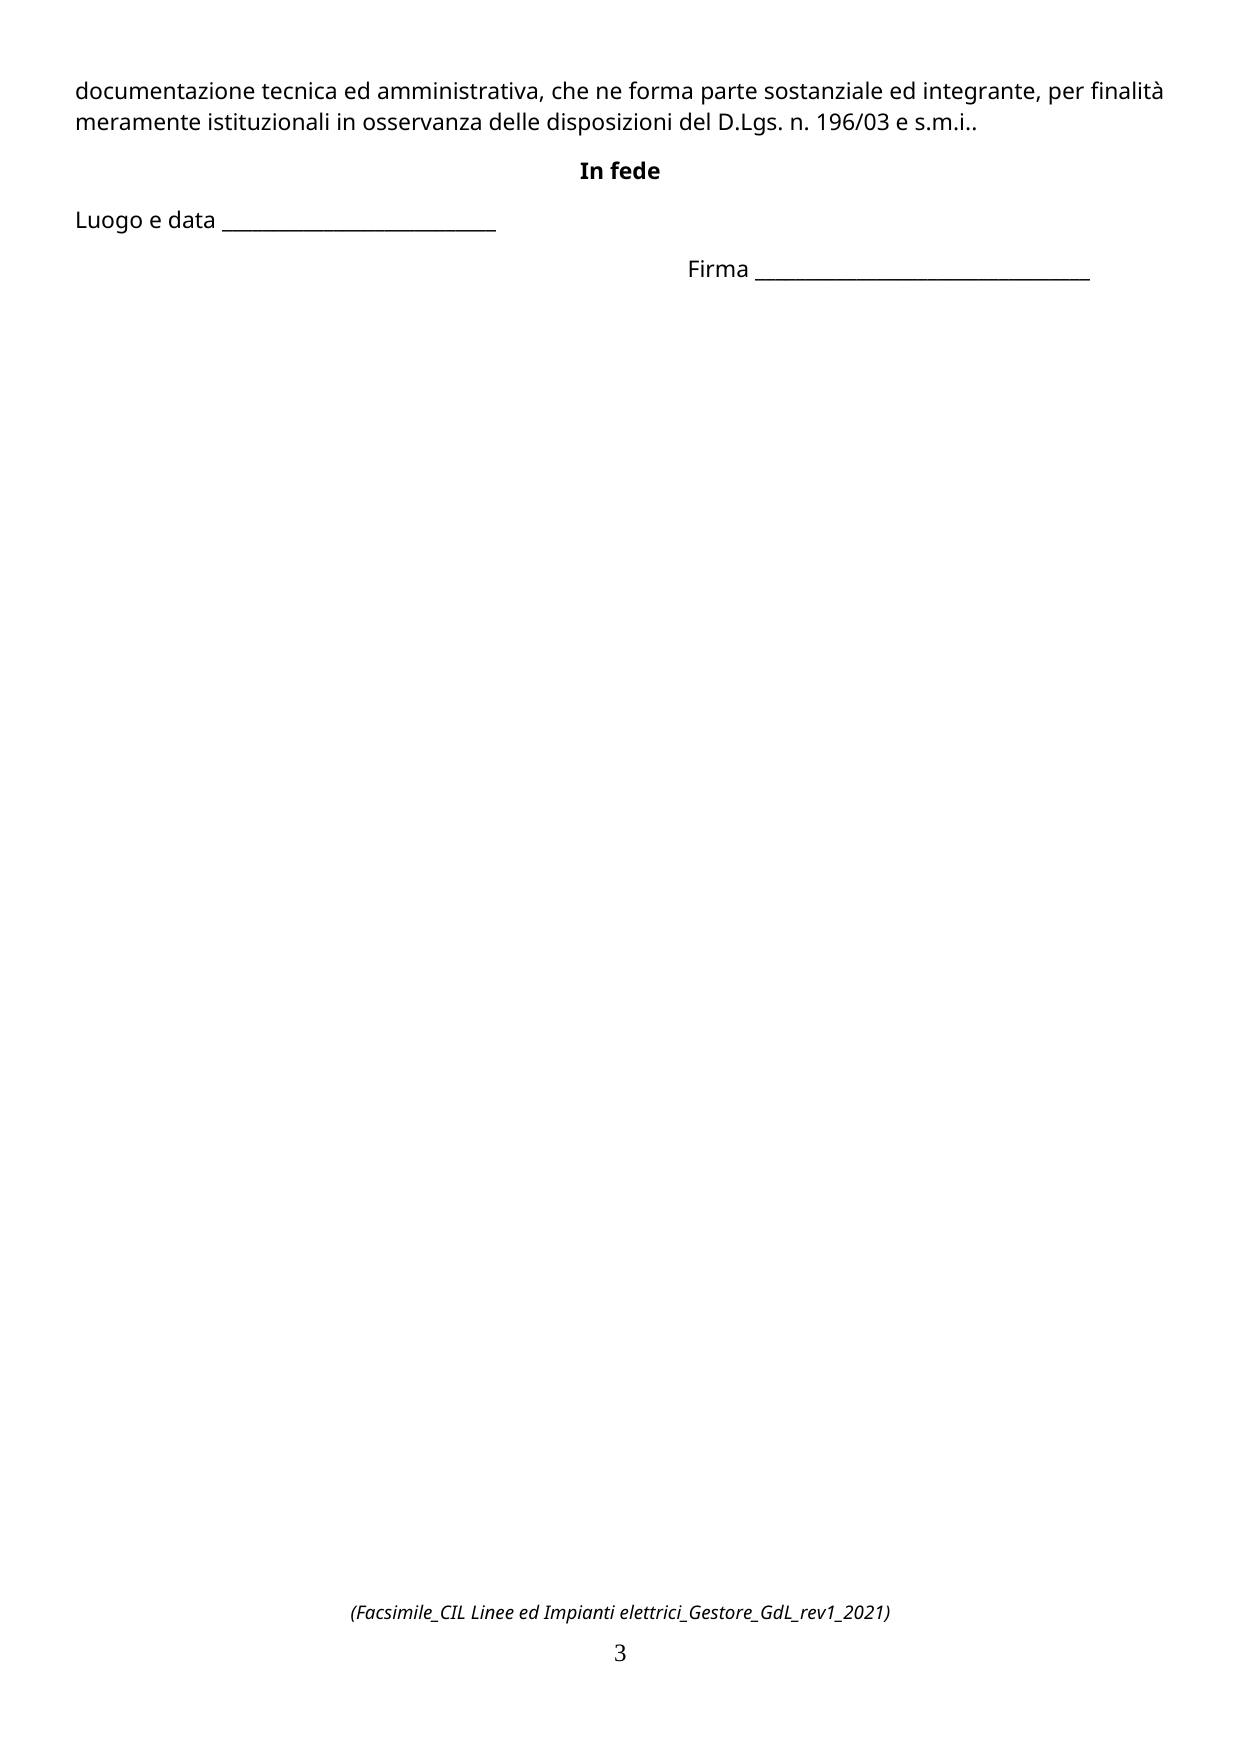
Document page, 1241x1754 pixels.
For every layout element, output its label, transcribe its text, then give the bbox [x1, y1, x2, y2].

text Firma _________________________________ [75, 253, 1165, 284]
text Luogo e data ___________________________ [75, 204, 1165, 235]
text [75, 75, 1165, 137]
text In fede [75, 155, 1165, 186]
